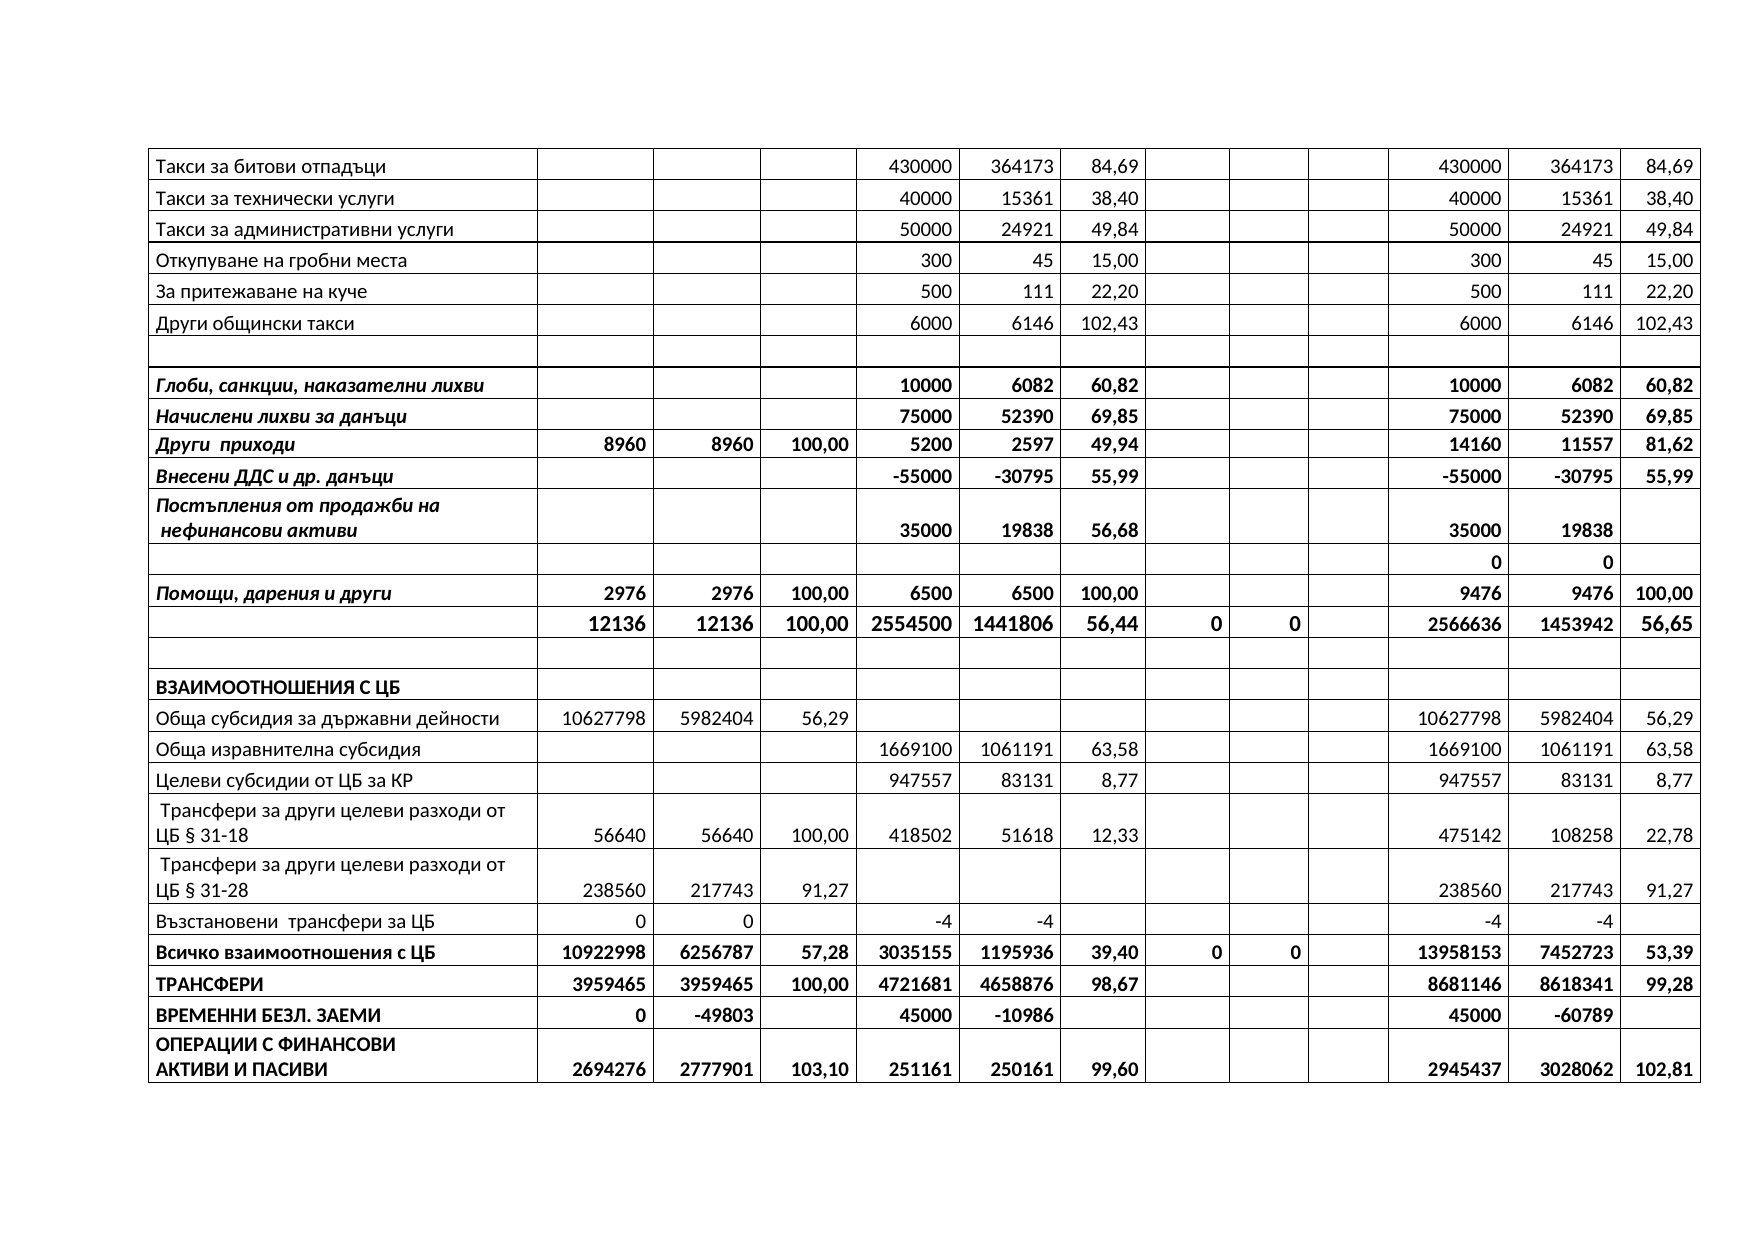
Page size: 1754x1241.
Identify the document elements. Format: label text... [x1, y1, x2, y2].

table_cell 3959465 [538, 966, 653, 996]
table_cell [1389, 336, 1508, 366]
table_cell 45000 [857, 997, 959, 1027]
table_cell 49,84 [1621, 211, 1700, 241]
table_cell 15361 [1509, 180, 1620, 210]
table_cell [538, 211, 653, 241]
table_cell [761, 904, 856, 934]
table_cell [761, 997, 856, 1027]
table_cell 38,40 [1061, 180, 1145, 210]
table_cell 2976 [538, 575, 653, 606]
table_cell 10000 [1389, 368, 1508, 398]
table_cell [761, 732, 856, 762]
table_cell [1309, 575, 1388, 606]
table_cell 60,82 [1621, 368, 1700, 398]
table_cell 45000 [1389, 997, 1508, 1027]
table_cell 57,28 [761, 935, 856, 965]
table_cell 50000 [1389, 211, 1508, 241]
table_cell [1146, 458, 1229, 488]
table_cell [1309, 669, 1388, 699]
table_cell [761, 368, 856, 398]
table_cell 56,29 [761, 700, 856, 731]
table_cell 15,00 [1621, 243, 1700, 273]
table_cell Други общински такси [149, 305, 537, 335]
table_cell 500 [1389, 274, 1508, 304]
table_cell [857, 336, 959, 366]
table_cell [1309, 274, 1388, 304]
table_cell [1309, 243, 1388, 273]
table_cell 100,00 [761, 607, 856, 637]
table_cell 102,81 [1621, 1029, 1700, 1082]
table_cell [1230, 638, 1308, 668]
table_cell [1230, 544, 1308, 574]
table_cell 6000 [1389, 305, 1508, 335]
table_cell [1146, 489, 1229, 543]
table_cell 40000 [1389, 180, 1508, 210]
table_cell [1309, 458, 1388, 488]
table_cell [1309, 180, 1388, 210]
table_cell 8960 [654, 430, 760, 457]
table_cell [1309, 763, 1388, 793]
table_cell 2597 [960, 430, 1060, 457]
table_cell 500 [857, 274, 959, 304]
table_cell 11557 [1509, 430, 1620, 457]
table_cell [654, 399, 760, 429]
table_cell [1309, 997, 1388, 1027]
table_cell [538, 458, 653, 488]
table_cell 418502 [857, 794, 959, 848]
table_cell [1621, 489, 1700, 543]
table_cell [1309, 211, 1388, 241]
table_cell 1061191 [1509, 732, 1620, 762]
table_cell [960, 336, 1060, 366]
table_cell 45 [1509, 243, 1620, 273]
table_cell 0 [1509, 544, 1620, 574]
table_cell 300 [1389, 243, 1508, 273]
table_cell 5982404 [654, 700, 760, 731]
table_cell [761, 669, 856, 699]
table_cell 6500 [960, 575, 1060, 606]
table_cell [654, 368, 760, 398]
table_cell [1146, 1029, 1229, 1082]
table_cell -60789 [1509, 997, 1620, 1027]
table_cell 3028062 [1509, 1029, 1620, 1082]
table_cell [761, 763, 856, 793]
table_cell [538, 544, 653, 574]
table_cell 1441806 [960, 607, 1060, 637]
table_cell 60,82 [1061, 368, 1145, 398]
table_cell 83131 [1509, 763, 1620, 793]
table_cell [654, 211, 760, 241]
table_cell [1621, 669, 1700, 699]
table_cell 14160 [1389, 430, 1508, 457]
table_cell [149, 336, 537, 366]
table_cell [1389, 669, 1508, 699]
table_cell [1146, 966, 1229, 996]
table_cell 3035155 [857, 935, 959, 965]
table_cell [1230, 997, 1308, 1027]
table_cell [1146, 849, 1229, 902]
table_cell 15361 [960, 180, 1060, 210]
table_cell 100,00 [1621, 575, 1700, 606]
table_cell [1061, 336, 1145, 366]
table_cell 10627798 [1389, 700, 1508, 731]
table_cell [761, 458, 856, 488]
table_cell 4658876 [960, 966, 1060, 996]
table_cell 6082 [1509, 368, 1620, 398]
table_cell 0 [538, 997, 653, 1027]
table_cell -10986 [960, 997, 1060, 1027]
table_cell 39,40 [1061, 935, 1145, 965]
table_cell 91,27 [1621, 849, 1700, 902]
table_cell [960, 544, 1060, 574]
table_cell 475142 [1389, 794, 1508, 848]
table_cell [1230, 575, 1308, 606]
table_cell [538, 243, 653, 273]
table_cell -4 [857, 904, 959, 934]
table_cell Трансфери за други целеви разходи от ЦБ § 31-18 [149, 794, 537, 848]
table_cell -4 [1389, 904, 1508, 934]
table_cell 0 [1230, 935, 1308, 965]
table_cell 5982404 [1509, 700, 1620, 731]
table_cell 19838 [1509, 489, 1620, 543]
table_cell 10922998 [538, 935, 653, 965]
table_cell 69,85 [1061, 399, 1145, 429]
table_cell Всичко взаимоотношения с ЦБ [149, 935, 537, 965]
table_cell ТРАНСФЕРИ [149, 966, 537, 996]
table_cell 24921 [960, 211, 1060, 241]
table_cell [1309, 368, 1388, 398]
table_cell [761, 305, 856, 335]
table_cell 1061191 [960, 732, 1060, 762]
table_cell Трансфери за други целеви разходи от ЦБ § 31-28 [149, 849, 537, 902]
table_cell [857, 849, 959, 902]
table_cell [1230, 274, 1308, 304]
table_cell [1509, 336, 1620, 366]
table_cell 947557 [1389, 763, 1508, 793]
table_cell 75000 [1389, 399, 1508, 429]
table_cell Такси за технически услуги [149, 180, 537, 210]
table_cell [654, 669, 760, 699]
table_cell [761, 243, 856, 273]
table_cell [1309, 1029, 1388, 1082]
table_cell 4721681 [857, 966, 959, 996]
table_cell Начислени лихви за данъци [149, 399, 537, 429]
table_cell 217743 [1509, 849, 1620, 902]
table_cell 108258 [1509, 794, 1620, 848]
table_cell [1230, 489, 1308, 543]
table_cell [1230, 305, 1308, 335]
table_cell 2566636 [1389, 607, 1508, 637]
table_cell [538, 732, 653, 762]
table_cell 1195936 [960, 935, 1060, 965]
table_cell [1309, 935, 1388, 965]
table_cell [960, 700, 1060, 731]
table_cell 2945437 [1389, 1029, 1508, 1082]
table_cell 53,39 [1621, 935, 1700, 965]
table_cell 49,84 [1061, 211, 1145, 241]
table_cell [1146, 700, 1229, 731]
table_cell 56,65 [1621, 607, 1700, 637]
table_cell -4 [960, 904, 1060, 934]
table_cell [960, 638, 1060, 668]
table_cell [149, 607, 537, 637]
table_cell [1309, 966, 1388, 996]
table_cell [1509, 638, 1620, 668]
table_cell [1230, 430, 1308, 457]
table_cell 52390 [1509, 399, 1620, 429]
table_cell 8618341 [1509, 966, 1620, 996]
table_cell Обща изравнителна субсидия [149, 732, 537, 762]
table_cell [1309, 794, 1388, 848]
table_cell -4 [1509, 904, 1620, 934]
table_cell [1230, 849, 1308, 902]
table_cell [1230, 794, 1308, 848]
table_cell 99,60 [1061, 1029, 1145, 1082]
table_cell [654, 638, 760, 668]
table_cell 84,69 [1621, 149, 1700, 179]
table_cell 56,68 [1061, 489, 1145, 543]
table_cell 0 [538, 904, 653, 934]
table_cell [654, 180, 760, 210]
table_cell 100,00 [761, 794, 856, 848]
table_cell Глоби, санкции, наказателни лихви [149, 368, 537, 398]
table_cell 69,85 [1621, 399, 1700, 429]
table_cell [1146, 399, 1229, 429]
table_cell [1230, 1029, 1308, 1082]
table_cell [538, 399, 653, 429]
table_cell 1453942 [1509, 607, 1620, 637]
table_cell [1146, 904, 1229, 934]
table_cell 98,67 [1061, 966, 1145, 996]
table_cell [1061, 849, 1145, 902]
table_cell 251161 [857, 1029, 959, 1082]
table_cell 63,58 [1621, 732, 1700, 762]
table_cell [1621, 544, 1700, 574]
table_cell 0 [1146, 607, 1229, 637]
table_cell [1309, 732, 1388, 762]
table_cell Внесени ДДС и др. данъци [149, 458, 537, 488]
table_cell [654, 305, 760, 335]
table_cell 6146 [960, 305, 1060, 335]
table_cell 51618 [960, 794, 1060, 848]
table_cell [654, 544, 760, 574]
table_cell [538, 274, 653, 304]
table_cell Такси за битови отпадъци [149, 149, 537, 179]
table_cell 12,33 [1061, 794, 1145, 848]
table_cell [1146, 669, 1229, 699]
table_cell [761, 274, 856, 304]
table_cell [1309, 305, 1388, 335]
table_cell [1146, 180, 1229, 210]
table_cell 81,62 [1621, 430, 1700, 457]
table_cell [1146, 430, 1229, 457]
table_cell Други приходи [149, 430, 537, 457]
table_cell [761, 638, 856, 668]
table_cell [1621, 997, 1700, 1027]
table_cell [1309, 336, 1388, 366]
table_cell 63,58 [1061, 732, 1145, 762]
table_cell 75000 [857, 399, 959, 429]
table_cell [538, 763, 653, 793]
table_cell 102,43 [1621, 305, 1700, 335]
table_cell 0 [1230, 607, 1308, 637]
table_cell 2554500 [857, 607, 959, 637]
table_cell [761, 149, 856, 179]
table_cell [538, 489, 653, 543]
table_cell 947557 [857, 763, 959, 793]
table_cell 50000 [857, 211, 959, 241]
table_cell ВРЕМЕННИ БЕЗЛ. ЗАЕМИ [149, 997, 537, 1027]
table_cell [761, 544, 856, 574]
table_cell [1389, 638, 1508, 668]
table_cell [1230, 243, 1308, 273]
table_cell 111 [1509, 274, 1620, 304]
table_cell 103,10 [761, 1029, 856, 1082]
table_cell [1146, 575, 1229, 606]
table_cell 49,94 [1061, 430, 1145, 457]
table_cell [1230, 763, 1308, 793]
table_cell [1146, 211, 1229, 241]
table_cell [1230, 368, 1308, 398]
table_cell [654, 336, 760, 366]
table_cell 3959465 [654, 966, 760, 996]
table_cell 10000 [857, 368, 959, 398]
table_cell [1061, 700, 1145, 731]
table_cell ВЗАИМООТНОШЕНИЯ С ЦБ [149, 669, 537, 699]
table_cell 2694276 [538, 1029, 653, 1082]
table_cell [1146, 149, 1229, 179]
table_cell [1230, 966, 1308, 996]
table_cell 2777901 [654, 1029, 760, 1082]
table_cell 8960 [538, 430, 653, 457]
table_cell [1309, 399, 1388, 429]
table_cell -30795 [1509, 458, 1620, 488]
table_cell Възстановени трансфери за ЦБ [149, 904, 537, 934]
table_cell [1146, 763, 1229, 793]
table_cell 2976 [654, 575, 760, 606]
table_cell 35000 [857, 489, 959, 543]
table_cell [761, 399, 856, 429]
table_cell 56640 [538, 794, 653, 848]
table_cell 1669100 [1389, 732, 1508, 762]
table_cell [1230, 399, 1308, 429]
table_cell [1309, 149, 1388, 179]
table_cell За притежаване на куче [149, 274, 537, 304]
table_cell 7452723 [1509, 935, 1620, 965]
table_cell -55000 [857, 458, 959, 488]
table_cell [1309, 489, 1388, 543]
table_cell Помощи, дарения и други [149, 575, 537, 606]
table_cell 12136 [654, 607, 760, 637]
table_cell [1230, 904, 1308, 934]
table_cell [1230, 669, 1308, 699]
table_cell 22,20 [1061, 274, 1145, 304]
table_cell [960, 669, 1060, 699]
table_cell 56,29 [1621, 700, 1700, 731]
table_cell [1061, 638, 1145, 668]
table_cell [1309, 849, 1388, 902]
table_cell 364173 [960, 149, 1060, 179]
table_cell 15,00 [1061, 243, 1145, 273]
table_cell 1669100 [857, 732, 959, 762]
table_cell 22,20 [1621, 274, 1700, 304]
table_cell 111 [960, 274, 1060, 304]
table_cell [1230, 211, 1308, 241]
table_cell [1146, 243, 1229, 273]
table_cell [538, 149, 653, 179]
table_cell [1230, 180, 1308, 210]
table_cell 35000 [1389, 489, 1508, 543]
table_cell [1061, 997, 1145, 1027]
table_cell Постъпления от продажби на нефинансови активи [149, 489, 537, 543]
table_cell 5200 [857, 430, 959, 457]
table_cell [1146, 544, 1229, 574]
table_cell [1146, 794, 1229, 848]
table_cell 6000 [857, 305, 959, 335]
table_cell 6146 [1509, 305, 1620, 335]
table_cell 45 [960, 243, 1060, 273]
table_cell 84,69 [1061, 149, 1145, 179]
table_cell 56,44 [1061, 607, 1145, 637]
table_cell 217743 [654, 849, 760, 902]
table_cell 22,78 [1621, 794, 1700, 848]
table_cell 300 [857, 243, 959, 273]
table_cell -30795 [960, 458, 1060, 488]
table_cell [654, 489, 760, 543]
table_cell 6082 [960, 368, 1060, 398]
table_cell 100,00 [761, 430, 856, 457]
table_cell 238560 [1389, 849, 1508, 902]
table_cell [538, 638, 653, 668]
table_cell [1309, 430, 1388, 457]
table_cell [1061, 544, 1145, 574]
table_cell [1146, 368, 1229, 398]
table_cell [1061, 904, 1145, 934]
table_cell 100,00 [761, 966, 856, 996]
table_cell [1621, 638, 1700, 668]
table_cell [960, 849, 1060, 902]
table_cell 9476 [1389, 575, 1508, 606]
table_cell [1621, 904, 1700, 934]
table_cell [761, 336, 856, 366]
table_cell [1309, 607, 1388, 637]
table_cell 99,28 [1621, 966, 1700, 996]
table_cell [1146, 336, 1229, 366]
table_cell [654, 763, 760, 793]
table_cell 55,99 [1621, 458, 1700, 488]
table_cell 8,77 [1061, 763, 1145, 793]
table_cell 40000 [857, 180, 959, 210]
table_cell [1309, 544, 1388, 574]
table_cell [538, 669, 653, 699]
table_cell [538, 305, 653, 335]
table_cell 100,00 [761, 575, 856, 606]
table_cell ОПЕРАЦИИ С ФИНАНСОВИ АКТИВИ И ПАСИВИ [149, 1029, 537, 1082]
table_cell Откупуване на гробни места [149, 243, 537, 273]
table_cell 91,27 [761, 849, 856, 902]
table_cell [1230, 149, 1308, 179]
table_cell 83131 [960, 763, 1060, 793]
table_cell [538, 336, 653, 366]
table_cell 10627798 [538, 700, 653, 731]
table_cell [857, 669, 959, 699]
table_cell 8681146 [1389, 966, 1508, 996]
table_cell [1230, 336, 1308, 366]
table_cell [1621, 336, 1700, 366]
table_cell [761, 489, 856, 543]
table_cell 6256787 [654, 935, 760, 965]
table_cell [857, 638, 959, 668]
table_cell [149, 638, 537, 668]
table_cell 238560 [538, 849, 653, 902]
table_cell [1230, 732, 1308, 762]
table_cell [1146, 638, 1229, 668]
table_cell [1309, 700, 1388, 731]
table_cell [1230, 458, 1308, 488]
table_cell 0 [654, 904, 760, 934]
table_cell [538, 368, 653, 398]
table_cell 19838 [960, 489, 1060, 543]
table_cell [1230, 700, 1308, 731]
table_cell [654, 458, 760, 488]
table_cell [538, 180, 653, 210]
table_cell 9476 [1509, 575, 1620, 606]
table_cell [654, 274, 760, 304]
table_cell Обща субсидия за държавни дейности [149, 700, 537, 731]
table_cell 102,43 [1061, 305, 1145, 335]
table_cell 52390 [960, 399, 1060, 429]
table_cell 6500 [857, 575, 959, 606]
table_cell 24921 [1509, 211, 1620, 241]
table_cell 430000 [1389, 149, 1508, 179]
table_cell [761, 180, 856, 210]
table_cell 13958153 [1389, 935, 1508, 965]
table_cell 56640 [654, 794, 760, 848]
table_cell [1146, 305, 1229, 335]
table_cell 12136 [538, 607, 653, 637]
table_cell 0 [1389, 544, 1508, 574]
table_cell [1146, 274, 1229, 304]
table_cell 8,77 [1621, 763, 1700, 793]
table_cell Такси за административни услуги [149, 211, 537, 241]
table_cell [1309, 904, 1388, 934]
table_cell Целеви субсидии от ЦБ за КР [149, 763, 537, 793]
table_cell 250161 [960, 1029, 1060, 1082]
table_cell 38,40 [1621, 180, 1700, 210]
table_cell 364173 [1509, 149, 1620, 179]
table_cell [654, 732, 760, 762]
table_cell [654, 149, 760, 179]
table_cell 430000 [857, 149, 959, 179]
table_cell -49803 [654, 997, 760, 1027]
table_cell 0 [1146, 935, 1229, 965]
table_cell [857, 700, 959, 731]
table_cell [1509, 669, 1620, 699]
table_cell [1309, 638, 1388, 668]
table_cell [761, 211, 856, 241]
table_cell [1146, 732, 1229, 762]
table_cell 100,00 [1061, 575, 1145, 606]
table_cell [857, 544, 959, 574]
table_cell [654, 243, 760, 273]
table_cell [1146, 997, 1229, 1027]
table_cell -55000 [1389, 458, 1508, 488]
table_cell [1061, 669, 1145, 699]
table_cell [149, 544, 537, 574]
table_cell 55,99 [1061, 458, 1145, 488]
